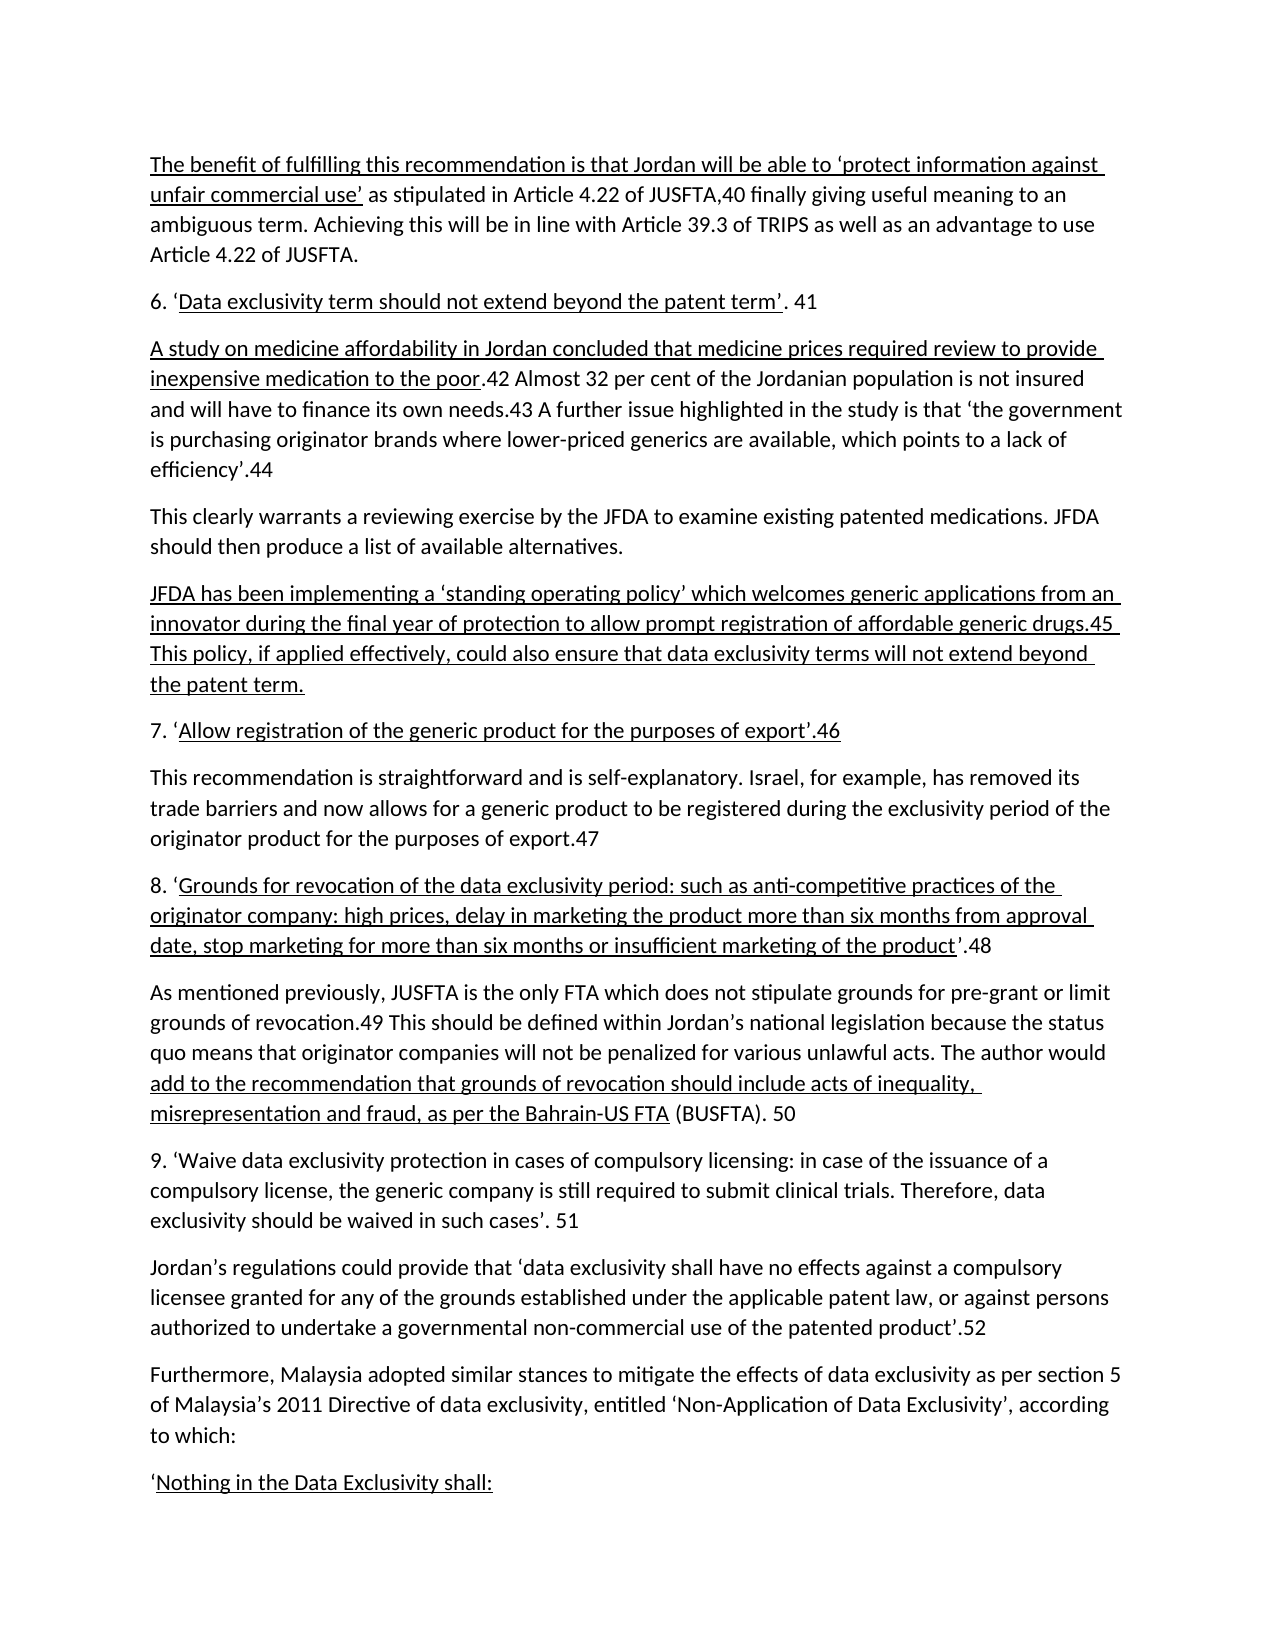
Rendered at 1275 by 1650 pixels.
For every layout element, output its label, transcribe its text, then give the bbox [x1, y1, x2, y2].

text 6. ‘Data exclusivity term should not extend beyond the patent term’. 41 [150, 287, 1125, 316]
text This recommendation is straightforward and is self-explanatory. Israel, for example, has removed its trade barriers and now allows for a generic product to be registered during the exclusivity period of the originator product for the purposes of export.47 [150, 763, 1125, 852]
text JFDA has been implementing a ‘standing operating policy’ which welcomes generic applications from an innovator during the final year of protection to allow prompt registration of affordable generic drugs.45 This policy, if applied effectively, could also ensure that data exclusivity terms will not extend beyond the patent term. [150, 579, 1125, 698]
text 8. ‘Grounds for revocation of the data exclusivity period: such as anti-competitive practices of the originator company: high prices, delay in marketing the product more than six months from approval date, stop marketing for more than six months or insufficient marketing of the product’.48 [150, 871, 1125, 959]
text 9. ‘Waive data exclusivity protection in cases of compulsory licensing: in case of the issuance of a compulsory license, the generic company is still required to submit clinical trials. Therefore, data exclusivity should be waived in such cases’. 51 [150, 1146, 1125, 1234]
text Furthermore, Malaysia adopted similar stances to mitigate the effects of data exclusivity as per section 5 of Malaysia’s 2011 Directive of data exclusivity, entitled ‘Non-Application of Data Exclusivity’, according to which: [150, 1360, 1125, 1449]
text A study on medicine affordability in Jordan concluded that medicine prices required review to provide inexpensive medication to the poor.42 Almost 32 per cent of the Jordanian population is not insured and will have to finance its own needs.43 A further issue highlighted in the study is that ‘the government is purchasing originator brands where lower-priced generics are available, which points to a lack of efficiency’.44 [150, 334, 1125, 483]
text 7. ‘Allow registration of the generic product for the purposes of export’.46 [150, 717, 1125, 745]
text Jordan’s regulations could provide that ‘data exclusivity shall have no effects against a compulsory licensee granted for any of the grounds established under the applicable patent law, or against persons authorized to undertake a governmental non-commercial use of the patented product’.52 [150, 1253, 1125, 1342]
text This clearly warrants a reviewing exercise by the JFDA to examine existing patented medications. JFDA should then produce a list of available alternatives. [150, 502, 1125, 560]
text ‘Nothing in the Data Exclusivity shall: [150, 1468, 1125, 1496]
text The benefit of fulfilling this recommendation is that Jordan will be able to ‘protect information against unfair commercial use’ as stipulated in Article 4.22 of JUSFTA,40 finally giving useful meaning to an ambiguous term. Achieving this will be in line with Article 39.3 of TRIPS as well as an advantage to use Article 4.22 of JUSFTA. [150, 150, 1125, 269]
text As mentioned previously, JUSFTA is the only FTA which does not stipulate grounds for pre-grant or limit grounds of revocation.49 This should be defined within Jordan’s national legislation because the status quo means that originator companies will not be penalized for various unlawful acts. The author would add to the recommendation that grounds of revocation should include acts of inequality, misrepresentation and fraud, as per the Bahrain-US FTA (BUSFTA). 50 [150, 978, 1125, 1127]
